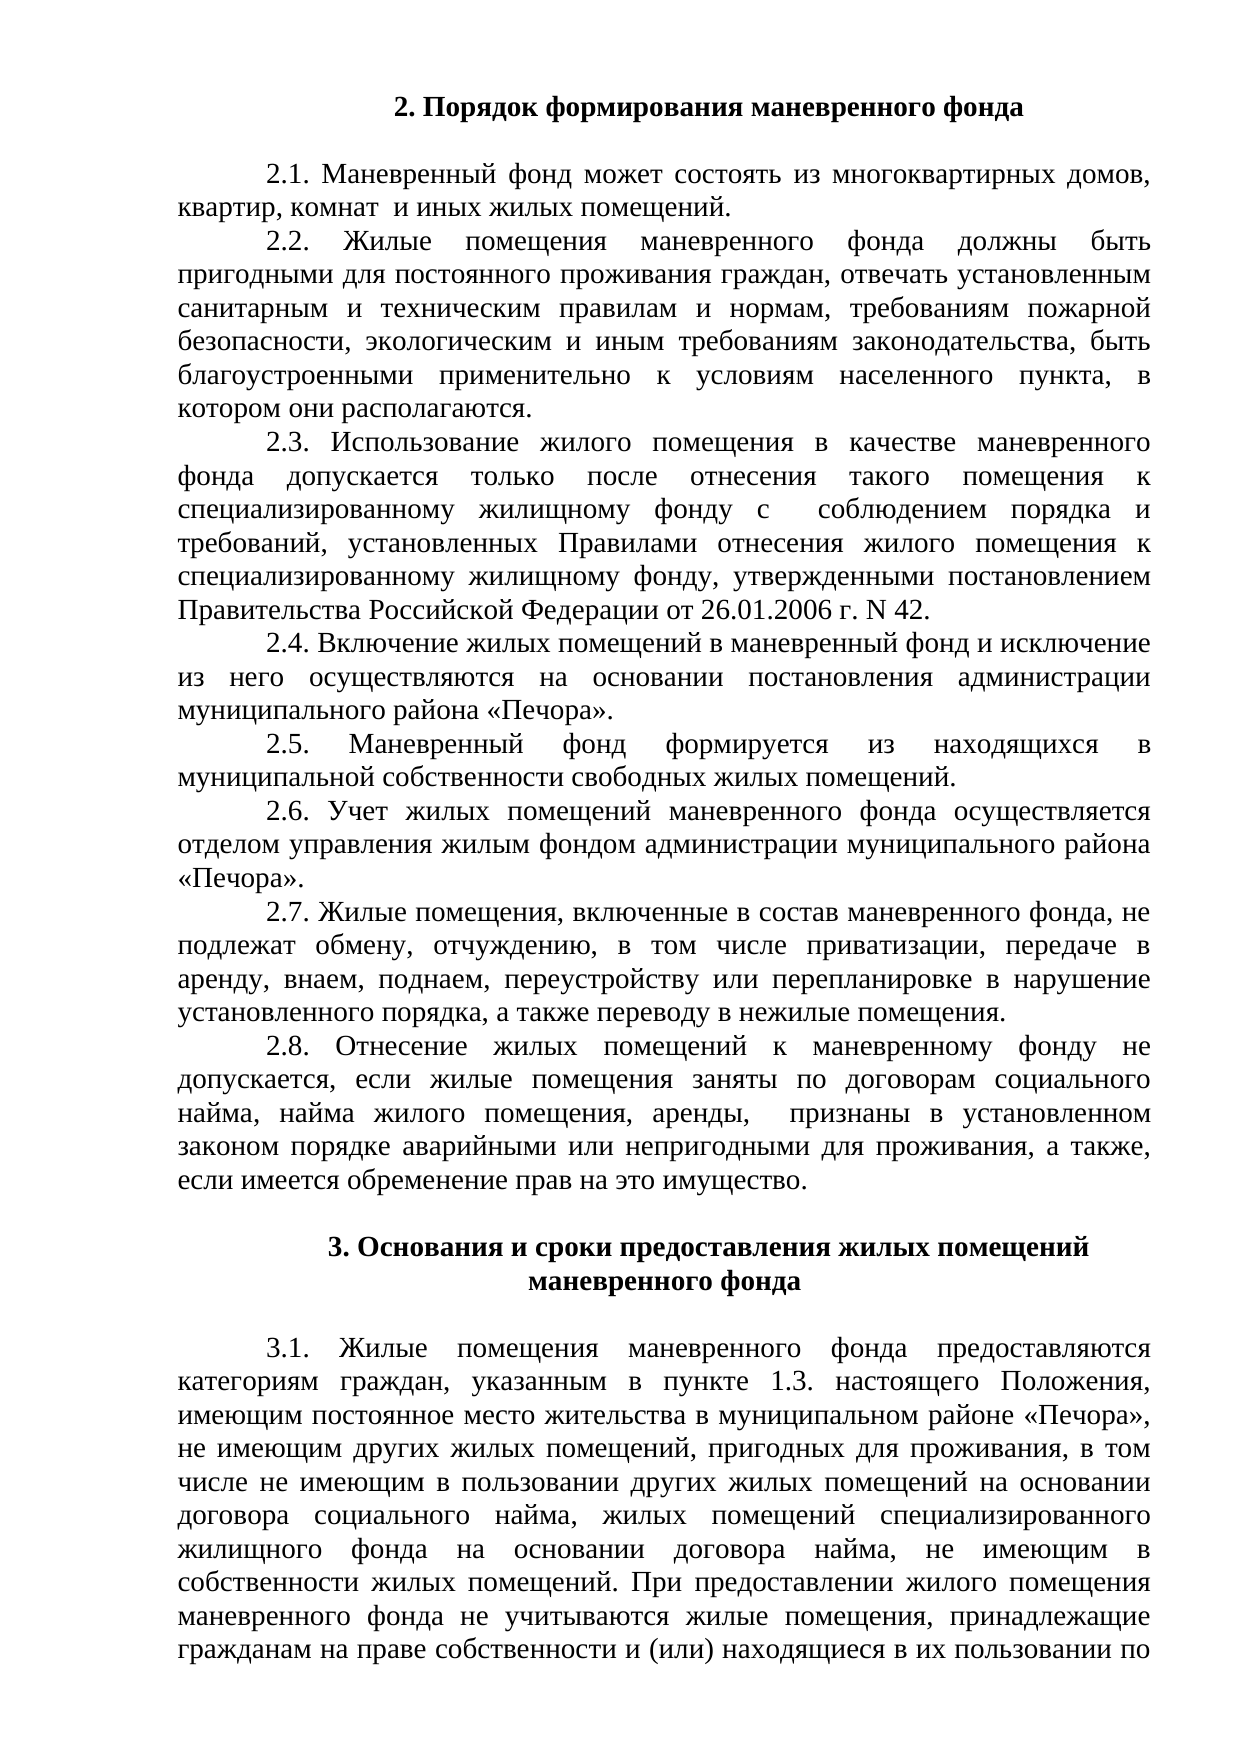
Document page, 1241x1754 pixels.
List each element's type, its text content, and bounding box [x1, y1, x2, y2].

text 2. Порядок формирования маневренного фонда [177, 89, 1152, 122]
text 2.7. Жилые помещения, включенные в состав маневренного фонда, не подлежат обмену, отчуждению, в том числе приватизации, передаче в аренду, внаем, поднаем, переустройству или перепланировке в нарушение установленного порядка, а также переводу в нежилые помещения. [177, 894, 1152, 1028]
text 2.3. Использование жилого помещения в качестве маневренного фонда допускается только после отнесения такого помещения к специализированному жилищному фонду с соблюдением порядка и требований, установленных Правилами отнесения жилого помещения к специализированному жилищному фонду, утвержденными постановлением Правительства Российской Федерации от 26.01.2006 г. N 42. [177, 424, 1152, 625]
text 3. Основания и сроки предоставления жилых помещений маневренного фонда [177, 1229, 1152, 1296]
text 2.8. Отнесение жилых помещений к маневренному фонду не допускается, если жилые помещения заняты по договорам социального найма, найма жилого помещения, аренды, признаны в установленном законом порядке аварийными или непригодными для проживания, а также, если имеется обременение прав на это имущество. [177, 1028, 1152, 1196]
text 2.6. Учет жилых помещений маневренного фонда осуществляется отделом управления жилым фондом администрации муниципального района «Печора». [177, 793, 1152, 894]
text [177, 1330, 1152, 1665]
text 2.5. Маневренный фонд формируется из находящихся в муниципальной собственности свободных жилых помещений. [177, 726, 1152, 793]
text 2.1. Маневренный фонд может состоять из многоквартирных домов, квартир, комнат и иных жилых помещений. [177, 156, 1152, 223]
text 2.4. Включение жилых помещений в маневренный фонд и исключение из него осуществляются на основании постановления администрации муниципального района «Печора». [177, 625, 1152, 726]
text 2.2. Жилые помещения маневренного фонда должны быть пригодными для постоянного проживания граждан, отвечать установленным санитарным и техническим правилам и нормам, требованиям пожарной безопасности, экологическим и иным требованиям законодательства, быть благоустроенными применительно к условиям населенного пункта, в котором они располагаются. [177, 223, 1152, 424]
